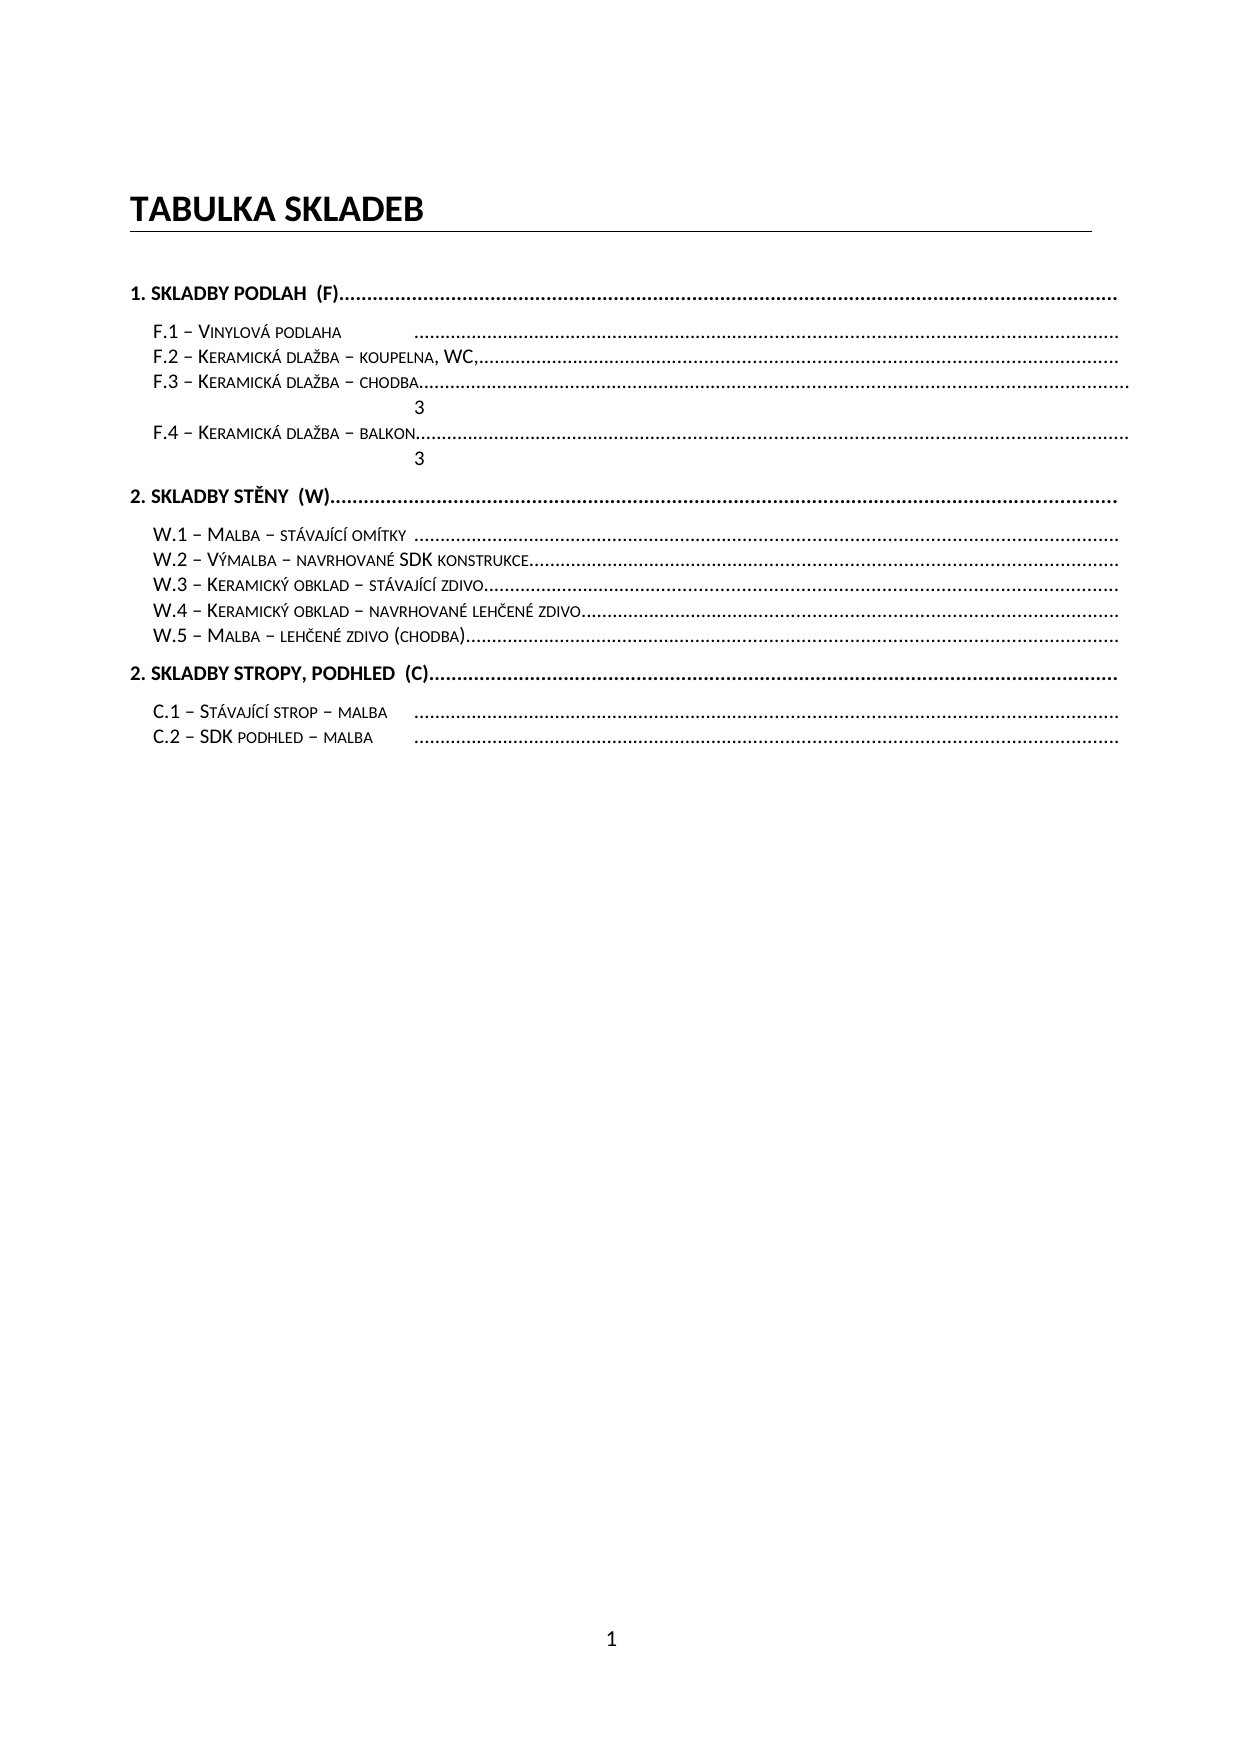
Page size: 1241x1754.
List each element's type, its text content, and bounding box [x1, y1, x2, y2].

text F.1 – Vinylová podlaha 2 [153, 318, 1092, 343]
text C.2 – SDK podhled – malba 7 [153, 724, 1092, 749]
text 2. SKLADBY STĚNY (W) 5 [130, 483, 1092, 508]
text C.1 – Stávající strop – malba 7 [153, 698, 1092, 724]
text 1. SKLADBY PODLAH (F) 2 [130, 280, 1092, 305]
text W.2 – Výmalba – navrhované SDK konstrukce 5 [153, 546, 1092, 572]
text W.5 – Malba – lehčené zdivo (chodba) 6 [153, 622, 1092, 648]
text F.4 – Keramická dlažba – balkon 3 [153, 419, 1092, 470]
text W.3 – Keramický obklad – stávající zdivo 5 [153, 572, 1092, 597]
text 2. SKLADBY STROPY, PODHLED (C) 7 [130, 660, 1092, 686]
text W.4 – Keramický obklad – navrhované lehčené zdivo 5 [153, 597, 1092, 622]
text F.2 – Keramická dlažba – koupelna, WC, 2 [153, 343, 1092, 369]
text Tabulka skladeb [130, 185, 1092, 231]
text W.1 – Malba – stávající omítky 5 [153, 521, 1092, 546]
text F.3 – Keramická dlažba – chodba 3 [153, 369, 1092, 419]
